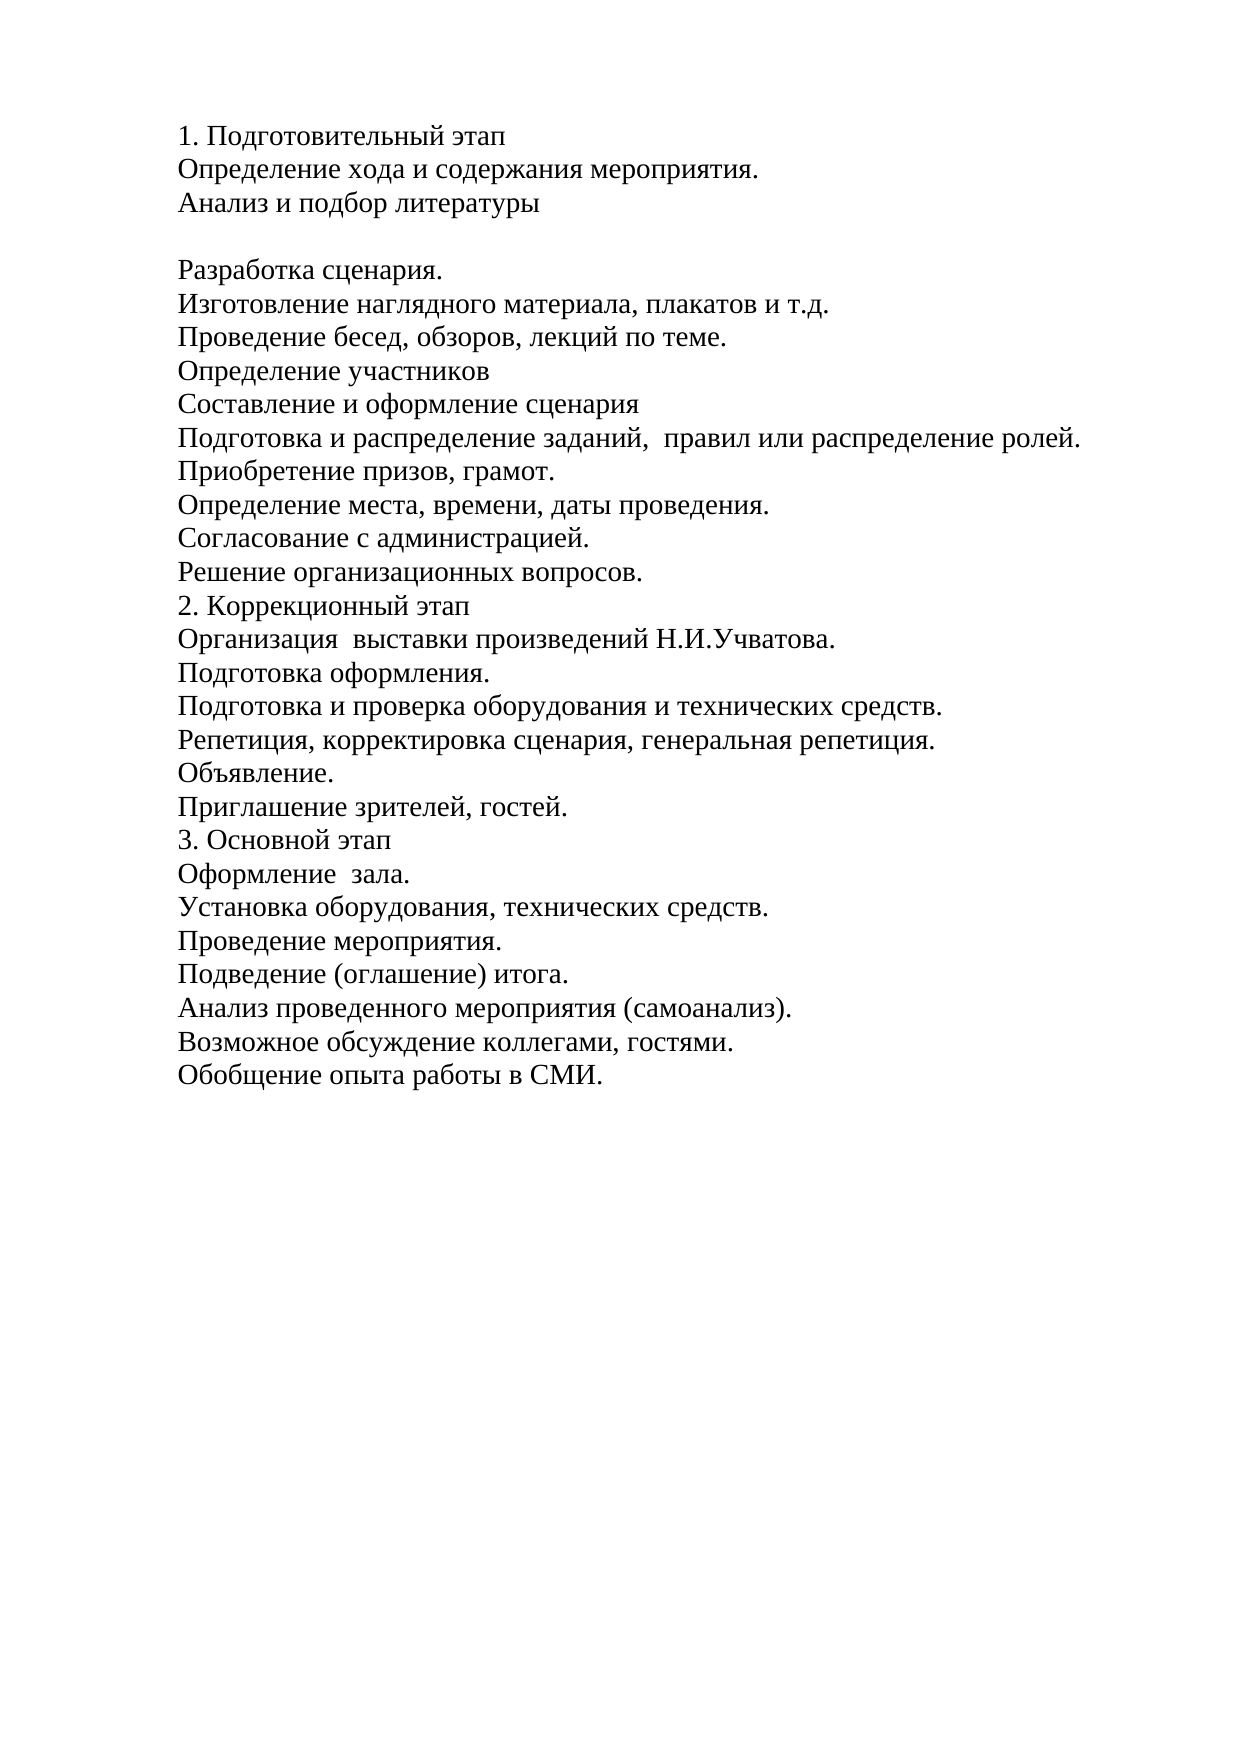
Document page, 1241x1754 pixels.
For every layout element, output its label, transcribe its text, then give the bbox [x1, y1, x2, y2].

text Проведение мероприятия. [177, 923, 1152, 957]
text Подготовка и распределение заданий, правил или распределение ролей. [177, 420, 1152, 453]
text Подготовка оформления. [177, 655, 1152, 688]
text Разработка сценария. [177, 252, 1152, 286]
text Репетиция, корректировка сценария, генеральная репетиция. [177, 722, 1152, 755]
text Анализ проведенного мероприятия (самоанализ). [177, 990, 1152, 1024]
text Изготовление наглядного материала, плакатов и т.д. [177, 286, 1152, 319]
text Составление и оформление сценария [177, 386, 1152, 420]
text Обобщение опыта работы в СМИ. [177, 1057, 1152, 1091]
text Анализ и подбор литературы [177, 185, 1152, 219]
text Возможное обсуждение коллегами, гостями. [177, 1024, 1152, 1057]
text Решение организационных вопросов. [177, 554, 1152, 588]
text 1. Подготовительный этап [177, 118, 1152, 152]
text Объявление. [177, 755, 1152, 789]
text 2. Коррекционный этап [177, 588, 1152, 621]
text Установка оборудования, технических средств. [177, 889, 1152, 923]
text Определение участников [177, 353, 1152, 386]
text Оформление зала. [177, 856, 1152, 889]
text Подготовка и проверка оборудования и технических средств. [177, 688, 1152, 722]
text Организация выставки произведений Н.И.Учватова. [177, 621, 1152, 655]
text Определение места, времени, даты проведения. [177, 487, 1152, 521]
text Определение хода и содержания мероприятия. [177, 152, 1152, 185]
text Приобретение призов, грамот. [177, 453, 1152, 487]
text Проведение бесед, обзоров, лекций по теме. [177, 319, 1152, 353]
text Приглашение зрителей, гостей. [177, 789, 1152, 822]
text 3. Основной этап [177, 822, 1152, 856]
text Согласование с администрацией. [177, 521, 1152, 554]
text Подведение (оглашение) итога. [177, 957, 1152, 990]
